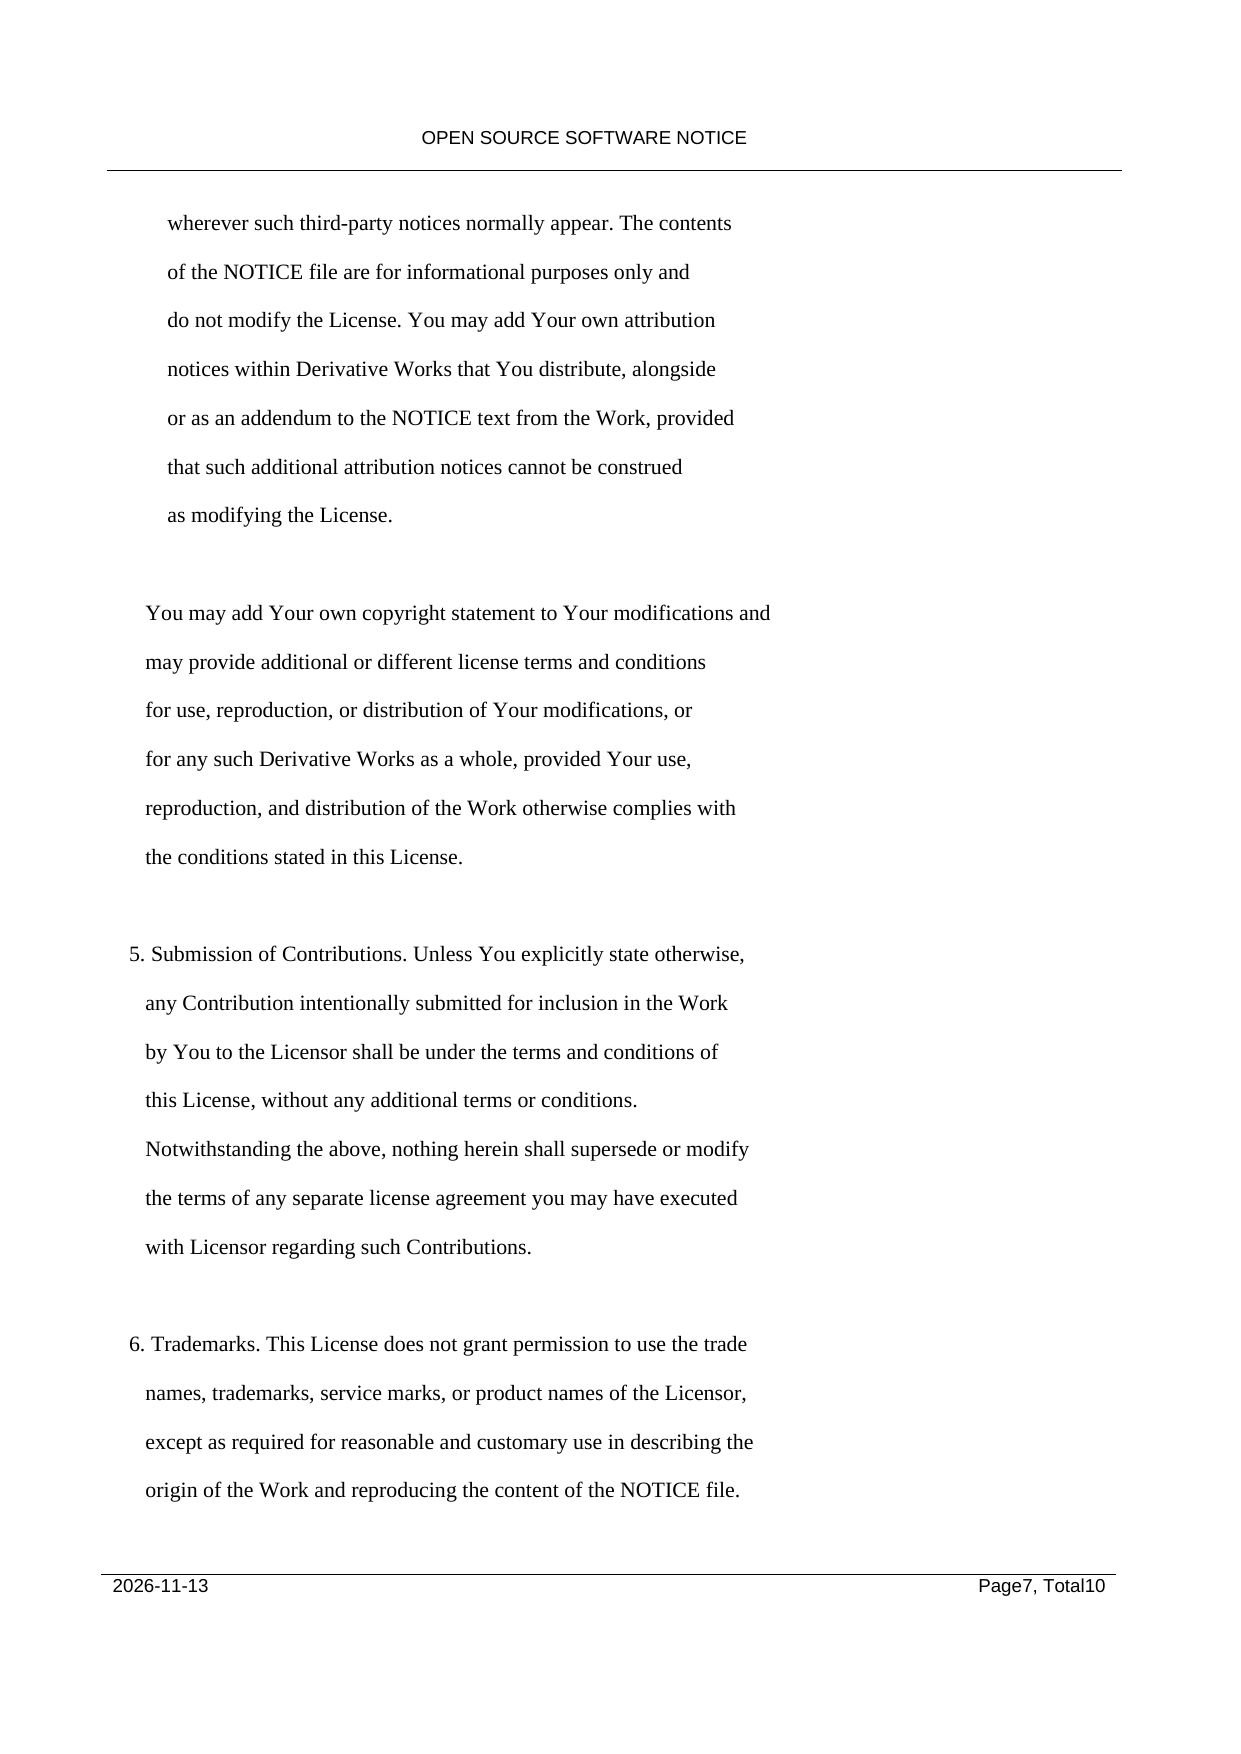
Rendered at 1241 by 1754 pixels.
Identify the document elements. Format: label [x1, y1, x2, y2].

text [112, 206, 1128, 1506]
